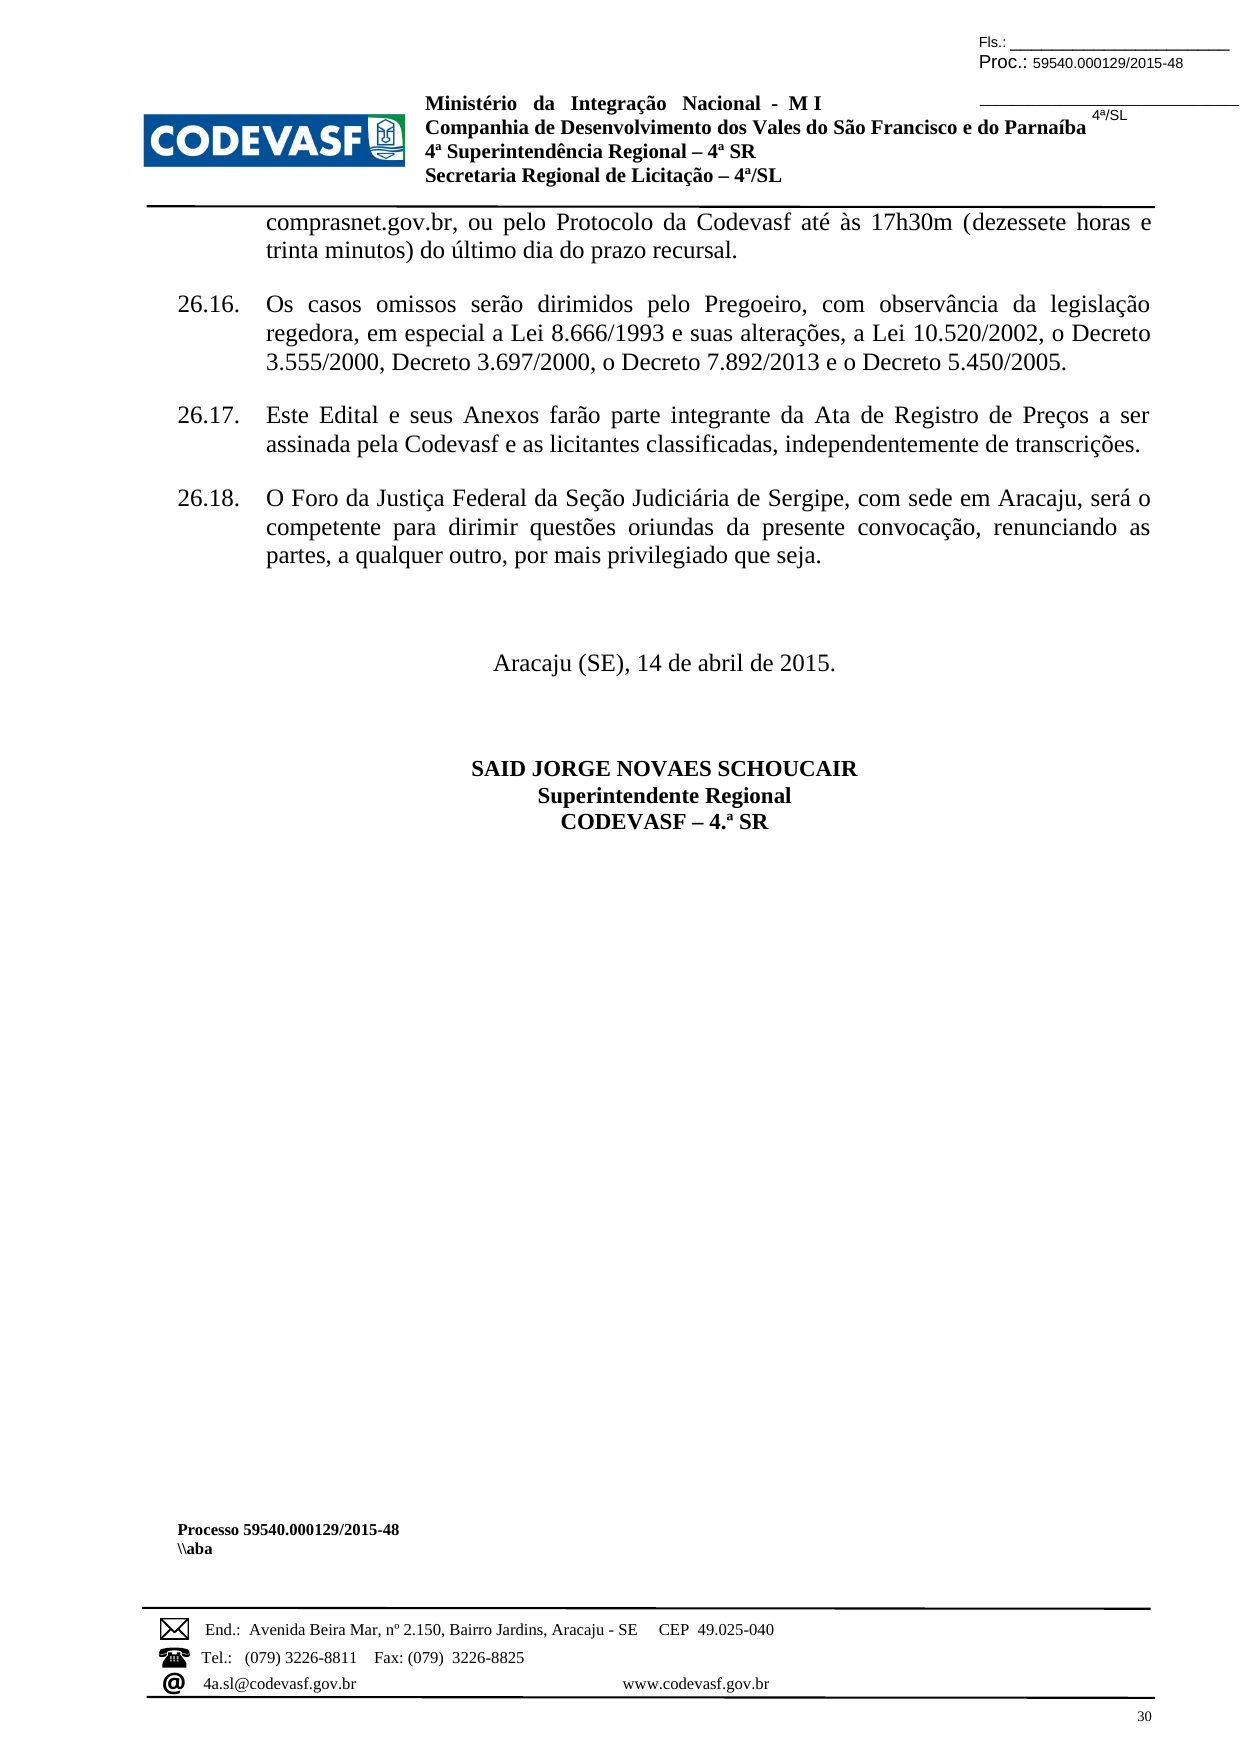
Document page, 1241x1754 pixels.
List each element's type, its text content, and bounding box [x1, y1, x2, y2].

picture [143, 114, 406, 167]
text SAID JORGE NOVAES SCHOUCAIR [177, 756, 1152, 782]
text 26.16. Os casos omissos serão dirimidos pelo Pregoeiro, com observância da legislação regedora, em especial a Lei 8.666/1993 e suas alterações, a Lei 10.520/2002, o Decreto 3.555/2000, Decreto 3.697/2000, o Decreto 7.892/2013 e o Decreto 5.450/2005. [177, 289, 1152, 376]
text \\aba [177, 1539, 1152, 1558]
text 26.18. O Foro da Justiça Federal da Seção Judiciária de Sergipe, com sede em Aracaju, será o competente para dirimir questões oriundas da presente convocação, renunciando as partes, a qualquer outro, por mais privilegiado que seja. [177, 483, 1152, 569]
text Processo 59540.000129/2015-48 [177, 1520, 1152, 1539]
list Aracaju (SE), 14 de abril de 2015. [177, 648, 1152, 677]
text 26.17. Este Edital e seus Anexos farão parte integrante da Ata de Registro de Preços a ser assinada pela Codevasf e as licitantes classificadas, independentemente de transcrições. [177, 401, 1152, 458]
text Superintendente Regional [177, 782, 1152, 808]
text CODEVASF – 4.ª SR [177, 808, 1152, 834]
